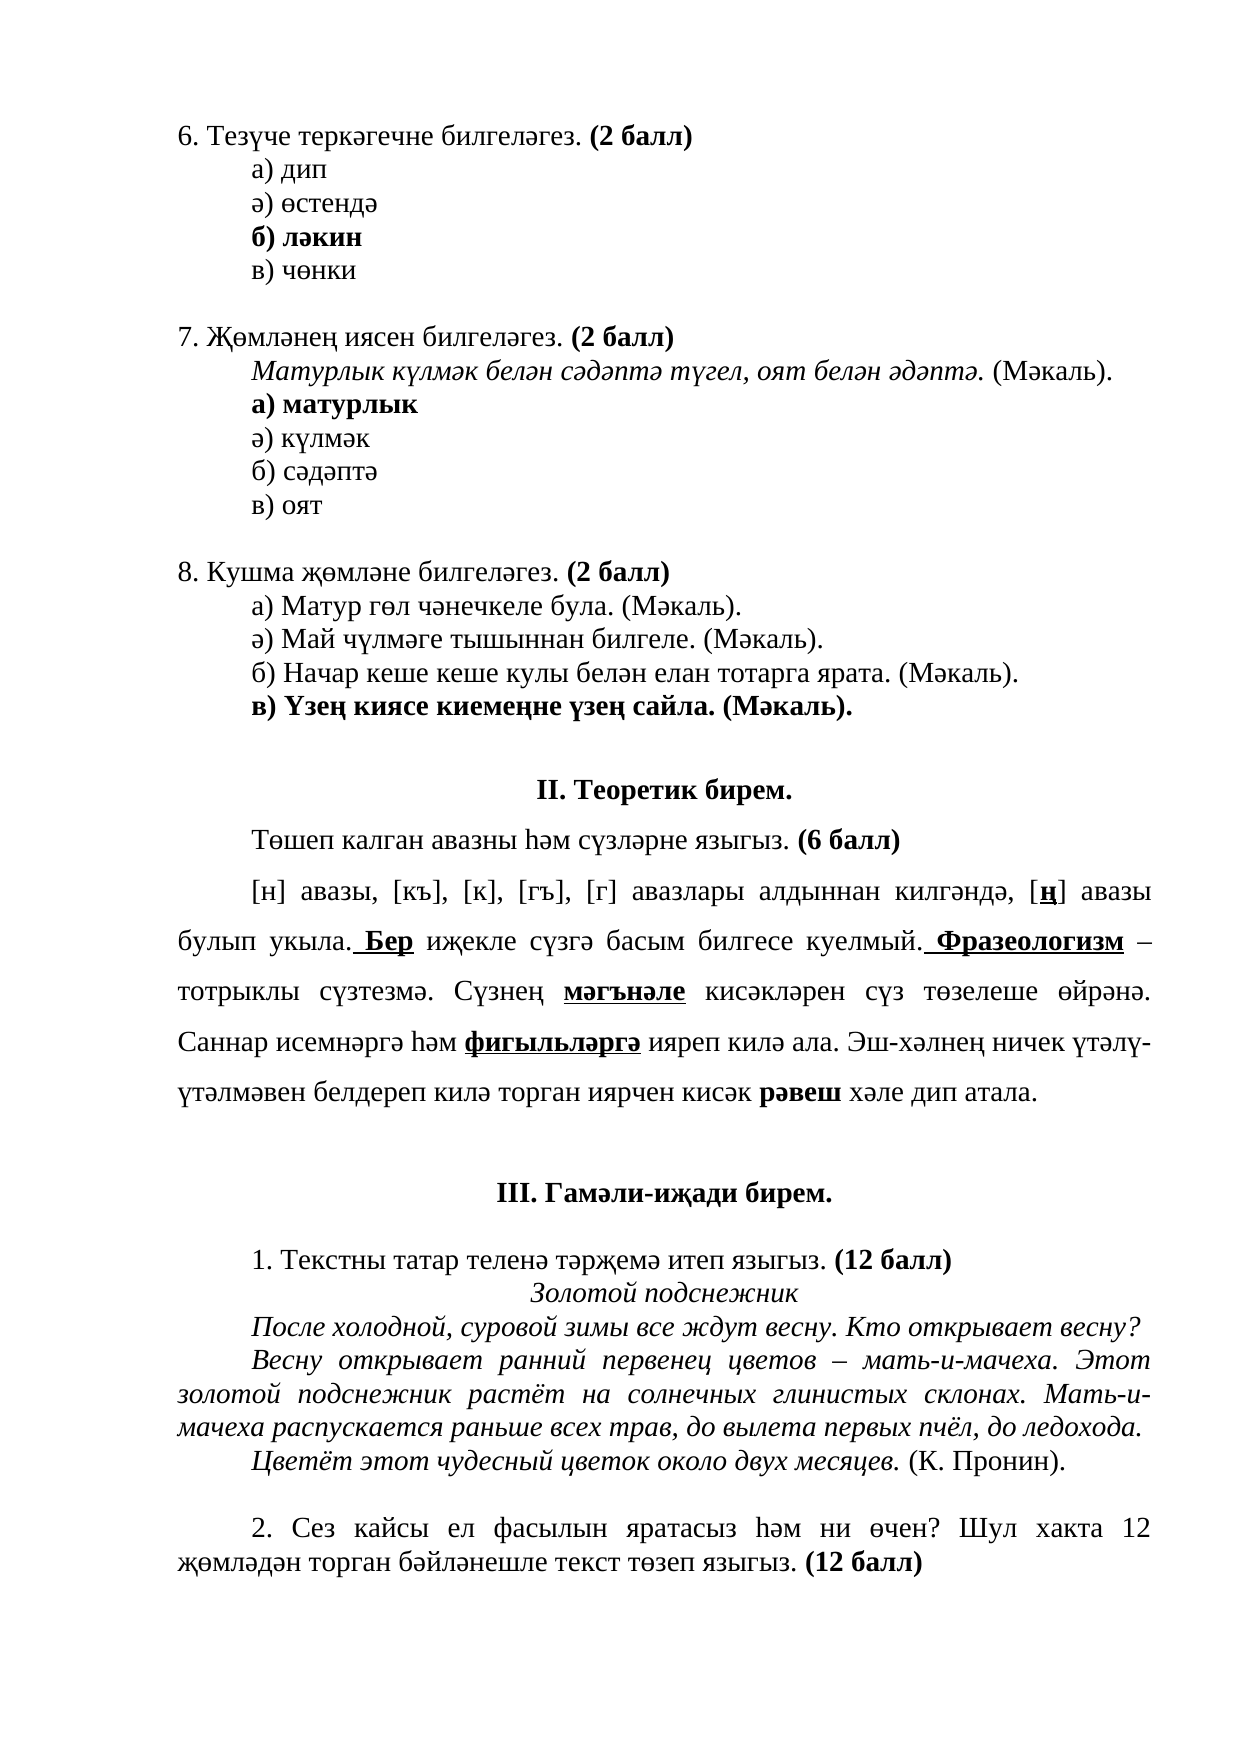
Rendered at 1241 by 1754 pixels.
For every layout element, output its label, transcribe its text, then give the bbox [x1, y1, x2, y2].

text ә) Май чүлмәге тышыннан билгеле. (Мәкаль). [177, 621, 1152, 655]
text После холодной, суровой зимы все ждут весну. Кто открывает весну? [177, 1309, 1152, 1342]
text Төшеп калган авазны һәм сүзләрне языгыз. (6 балл) [177, 822, 1152, 856]
text 1. Текстны татар теленә тәрҗемә итеп языгыз. (12 балл) [177, 1242, 1152, 1275]
text Весну открывает ранний первенец цветов – мать-и-мачеха. Этот золотой подснежник растёт на солнечных глинистых склонах. Мать-и-мачеха распускается раньше всех трав, до вылета первых пчёл, до ледохода. [177, 1342, 1152, 1443]
text 2. Сез кайсы ел фасылын яратасыз һәм ни өчен? Шул хакта 12 җөмләдән торган бәйләнешле текст төзеп языгыз. (12 балл) [177, 1510, 1152, 1577]
text Золотой подснежник [177, 1275, 1152, 1309]
text в) Үзең киясе киемеңне үзең сайла. (Мәкаль). [177, 688, 1152, 722]
text III. Гамәли-иҗади бирем. [177, 1175, 1152, 1208]
text [н] авазы, [къ], [к], [гъ], [г] авазлары алдыннан килгәндә, [ң] авазы булып укыла. Бер иҗекле сүзгә басым билгесе куелмый. Фразеологизм – тотрыклы сүзтезмә. Сүзнең мәгънәле кисәкләрен сүз төзелеше өйрәнә. Саннар исемнәргә һәм фигыльләргә ияреп килә ала. Эш-хәлнең ничек үтәлү-үтәлмәвен белдереп килә торган иярчен кисәк рәвеш хәле дип атала. [177, 873, 1152, 1108]
text а) матурлык [177, 386, 1152, 420]
text 6. Тезүче теркәгечне билгеләгез. (2 балл) [177, 118, 1152, 152]
text ә) өстендә [177, 185, 1152, 219]
text Матурлык күлмәк белән сәдәптә түгел, оят белән әдәптә. (Мәкаль). [177, 353, 1152, 386]
text 8. Кушма җөмләне билгеләгез. (2 балл) [177, 554, 1152, 588]
text Цветёт этот чудесный цветок около двух месяцев. (К. Пронин). [177, 1443, 1152, 1477]
text а) дип [177, 152, 1152, 185]
text в) оят [177, 487, 1152, 521]
text б) Начар кеше кеше кулы белән елан тотарга ярата. (Мәкаль). [177, 655, 1152, 688]
text II. Теоретик бирем. [177, 772, 1152, 806]
text ә) күлмәк [177, 420, 1152, 453]
text а) Матур гөл чәнечкеле була. (Мәкаль). [177, 588, 1152, 621]
text б) сәдәптә [177, 453, 1152, 487]
text в) чөнки [177, 252, 1152, 286]
text б) ләкин [177, 219, 1152, 252]
text 7. Җөмләнең иясен билгеләгез. (2 балл) [177, 319, 1152, 353]
